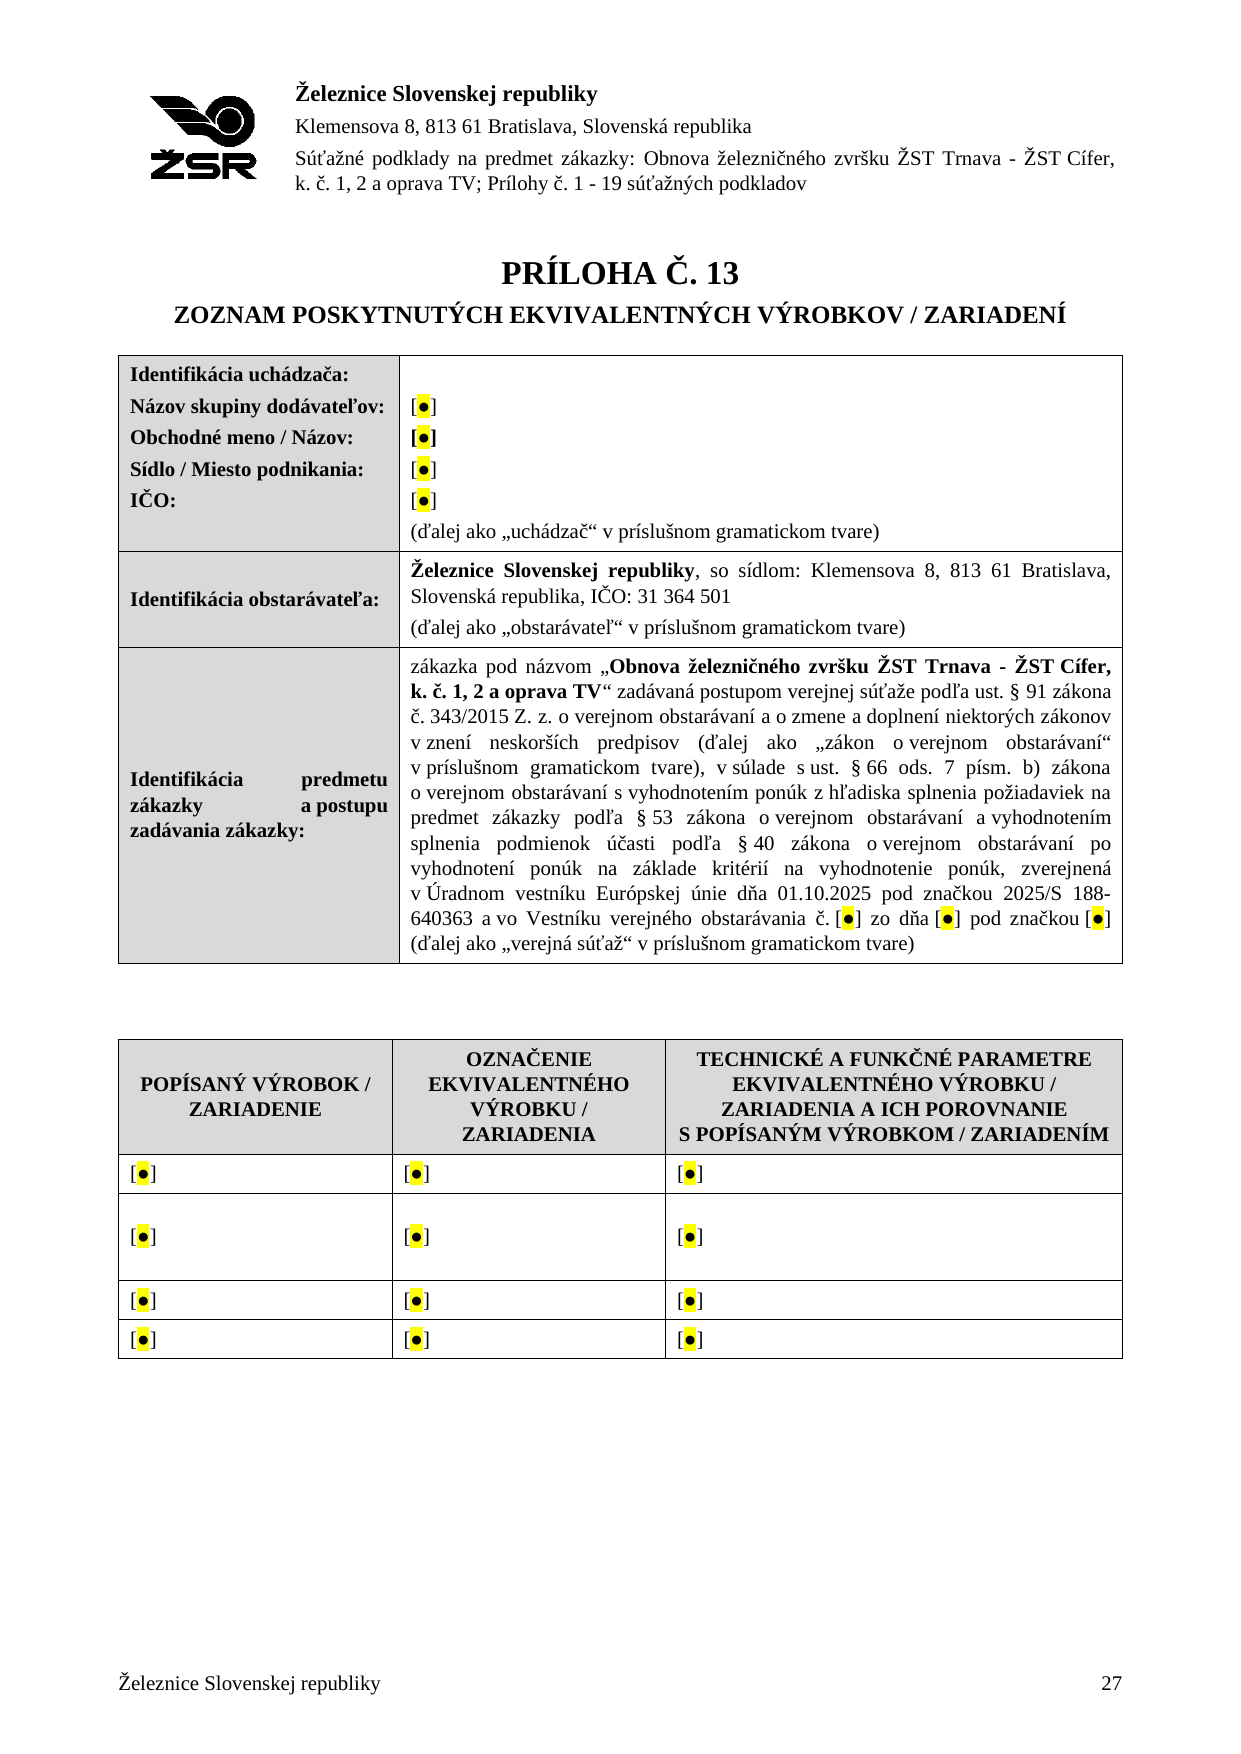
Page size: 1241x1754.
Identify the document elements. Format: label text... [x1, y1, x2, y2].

table_cell [●] [393, 1155, 665, 1192]
table_cell [●] [393, 1194, 665, 1280]
table_cell [●] [119, 1194, 392, 1280]
table_cell Železnice Slovenskej republiky, so sídlom: Klemensova 8, 813 61 Bratislava, Slovenská republika, IČO: 31 364 501 (ďalej ako „obstarávateľ“ v príslušnom gramatickom tvare) [400, 552, 1122, 647]
table_header [●] [●] [●] [●] (ďalej ako „uchádzač“ v príslušnom gramatickom tvare) [400, 356, 1122, 551]
table_cell [●] [393, 1320, 665, 1358]
table_cell Identifikácia predmetu zákazky a postupu zadávania zákazky: [119, 648, 399, 963]
table_cell [●] [393, 1281, 665, 1319]
subtitle PRÍLOHA Č. 13 [118, 253, 1122, 292]
table_header Identifikácia uchádzača: Názov skupiny dodávateľov: Obchodné meno / Názov: Sídlo / Miesto podnikania: IČO: [119, 356, 399, 551]
subtitle ZOZNAM POSKYTNUTÝCH EKVIVALENTNÝCH VÝROBKOV / ZARIADENÍ [118, 300, 1122, 329]
table_cell Identifikácia obstarávateľa: [119, 552, 399, 647]
table_cell [●] [119, 1320, 392, 1358]
picture [149, 96, 257, 179]
table_header POPÍSANÝ VÝROBOK / ZARIADENIE [119, 1040, 392, 1154]
table_cell [●] [119, 1281, 392, 1319]
table_cell [●] [119, 1155, 392, 1192]
table_cell [●] [666, 1281, 1122, 1319]
table_cell zákazka pod názvom „Obnova železničného zvršku ŽST Trnava - ŽST Cífer, k. č. 1, 2 a oprava TV“ zadávaná postupom verejnej súťaže podľa ust. § 91 zákona č. 343/2015 Z. z. o verejnom obstarávaní a o zmene a doplnení niektorých zákonov v znení neskorších predpisov (ďalej ako „zákon o verejnom obstarávaní“ v príslušnom gramatickom tvare), v súlade s ust. § 66 ods. 7 písm. b) zákona o verejnom obstarávaní s vyhodnotením ponúk z hľadiska splnenia požiadaviek na predmet zákazky podľa § 53 zákona o verejnom obstarávaní a vyhodnotením splnenia podmienok účasti podľa § 40 zákona o verejnom obstarávaní po vyhodnotení ponúk na základe kritérií na vyhodnotenie ponúk, zverejnená v Úradnom vestníku Európskej únie dňa 01.10.2025 pod značkou 2025/S 188-640363 a vo Vestníku verejného obstarávania č. [●] zo dňa [●] pod značkou [●] (ďalej ako „verejná súťaž“ v príslušnom gramatickom tvare) [400, 648, 1122, 963]
table_header TECHNICKÉ A FUNKČNÉ PARAMETRE EKVIVALENTNÉHO VÝROBKU / ZARIADENIA A ICH POROVNANIE S POPÍSANÝM VÝROBKOM / ZARIADENÍM [666, 1040, 1122, 1154]
table_cell [●] [666, 1320, 1122, 1358]
table_cell [●] [666, 1155, 1122, 1192]
table_cell [●] [666, 1194, 1122, 1280]
table_header OZNAČENIE EKVIVALENTNÉHO VÝROBKU / ZARIADENIA [393, 1040, 665, 1154]
